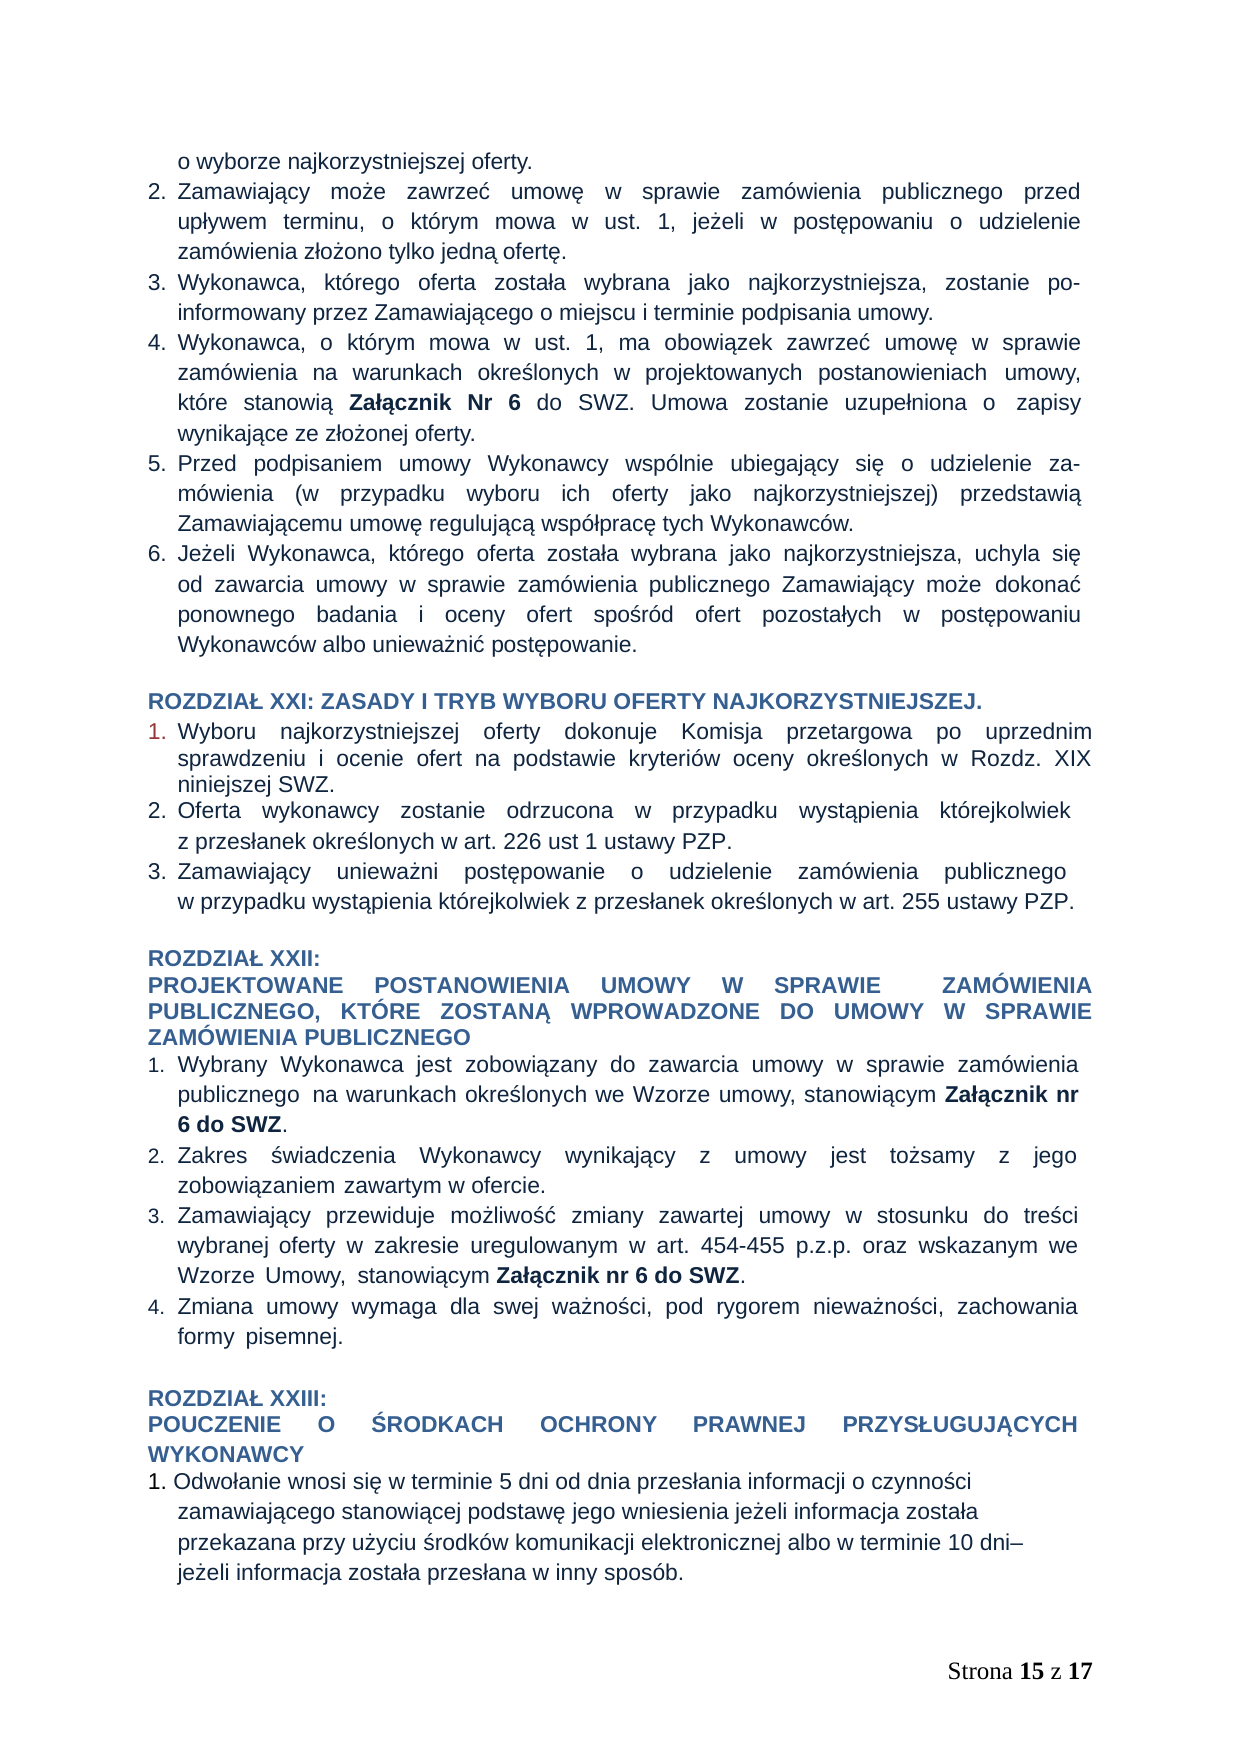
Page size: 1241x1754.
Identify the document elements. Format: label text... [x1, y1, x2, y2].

text POUCZENIE O ŚRODKACH OCHRONY PRAWNEJ PRZYSŁUGUJĄCYCH WYKONAWCY [148, 1411, 1078, 1468]
list Zamawiający przewiduje możliwość zmiany zawartej umowy w stosunku do treści wybranej oferty w zakresie uregulowanym w art. 454-455 p.z.p. oraz wskazanym we Wzorze Umowy, stanowiącym Załącznik nr 6 do SWZ. [148, 1202, 1079, 1289]
list Zamawiający może zawrzeć umowę w sprawie zamówienia publicznego przed upływem terminu, o którym mowa w ust. 1, jeżeli w postępowaniu o udzielenie zamówienia złożono tylko jedną ofertę. [148, 178, 1081, 264]
list Zamawiający unieważni postępowanie o udzielenie zamówienia publicznego w przypadku wystąpienia którejkolwiek z przesłanek określonych w art. 255 ustawy PZP. [148, 858, 1093, 914]
list Oferta wykonawcy zostanie odrzucona w przypadku wystąpienia którejkolwiek z przesłanek określonych w art. 226 ust 1 ustawy PZP. [148, 797, 1093, 854]
text 1. Odwołanie wnosi się w terminie 5 dni od dnia przesłania informacji o czynności zamawiającego stanowiącej podstawę jego wniesienia jeżeli informacja została przekazana przy użyciu środków komunikacji elektronicznej albo w terminie 10 dni– jeżeli informacja została przesłana w inny sposób. [148, 1468, 1078, 1585]
text ROZDZIAŁ XXIII: [148, 1384, 1078, 1411]
list Przed podpisaniem umowy Wykonawcy wspólnie ubiegający się o udzielenie za- mówienia (w przypadku wyboru ich oferty jako najkorzystniejszej) przedstawią Zamawiającemu umowę regulującą współpracę tych Wykonawców. [148, 450, 1081, 536]
list Jeżeli Wykonawca, którego oferta została wybrana jako najkorzystniejsza, uchyla się od zawarcia umowy w sprawie zamówienia publicznego Zamawiający może dokonać ponownego badania i oceny ofert spośród ofert pozostałych w postępowaniu Wykonawców albo unieważnić postępowanie. [148, 540, 1081, 657]
list Wykonawca, którego oferta została wybrana jako najkorzystniejsza, zostanie po- informowany przez Zamawiającego o miejscu i terminie podpisania umowy. [148, 268, 1081, 325]
text ROZDZIAŁ XXI: ZASADY I TRYB WYBORU OFERTY NAJKORZYSTNIEJSZEJ. [148, 688, 1093, 714]
text PROJEKTOWANE POSTANOWIENIA UMOWY W SPRAWIE ZAMÓWIENIA PUBLICZNEGO, KTÓRE ZOSTANĄ WPROWADZONE DO UMOWY W SPRAWIE ZAMÓWIENIA PUBLICZNEGO [148, 972, 1093, 1051]
list Wyboru najkorzystniejszej oferty dokonuje Komisja przetargowa po uprzednim sprawdzeniu i ocenie ofert na podstawie kryteriów oceny określonych w Rozdz. XIX niniejszej SWZ. [148, 718, 1093, 797]
list Zmiana umowy wymaga dla swej ważności, pod rygorem nieważności, zachowania formy pisemnej. [148, 1293, 1078, 1350]
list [148, 148, 1081, 174]
text ROZDZIAŁ XXII: [148, 945, 1093, 972]
list Zakres świadczenia Wykonawcy wynikający z umowy jest tożsamy z jego zobowiązaniem zawartym w ofercie. [148, 1142, 1077, 1198]
list Wybrany Wykonawca jest zobowiązany do zawarcia umowy w sprawie zamówienia publicznego na warunkach określonych we Wzorze umowy, stanowiącym Załącznik nr 6 do SWZ. [148, 1051, 1079, 1137]
list Wykonawca, o którym mowa w ust. 1, ma obowiązek zawrzeć umowę w sprawie zamówienia na warunkach określonych w projektowanych postanowieniach umowy, które stanowią Załącznik Nr 6 do SWZ. Umowa zostanie uzupełniona o zapisy wynikające ze złożonej oferty. [148, 329, 1081, 446]
